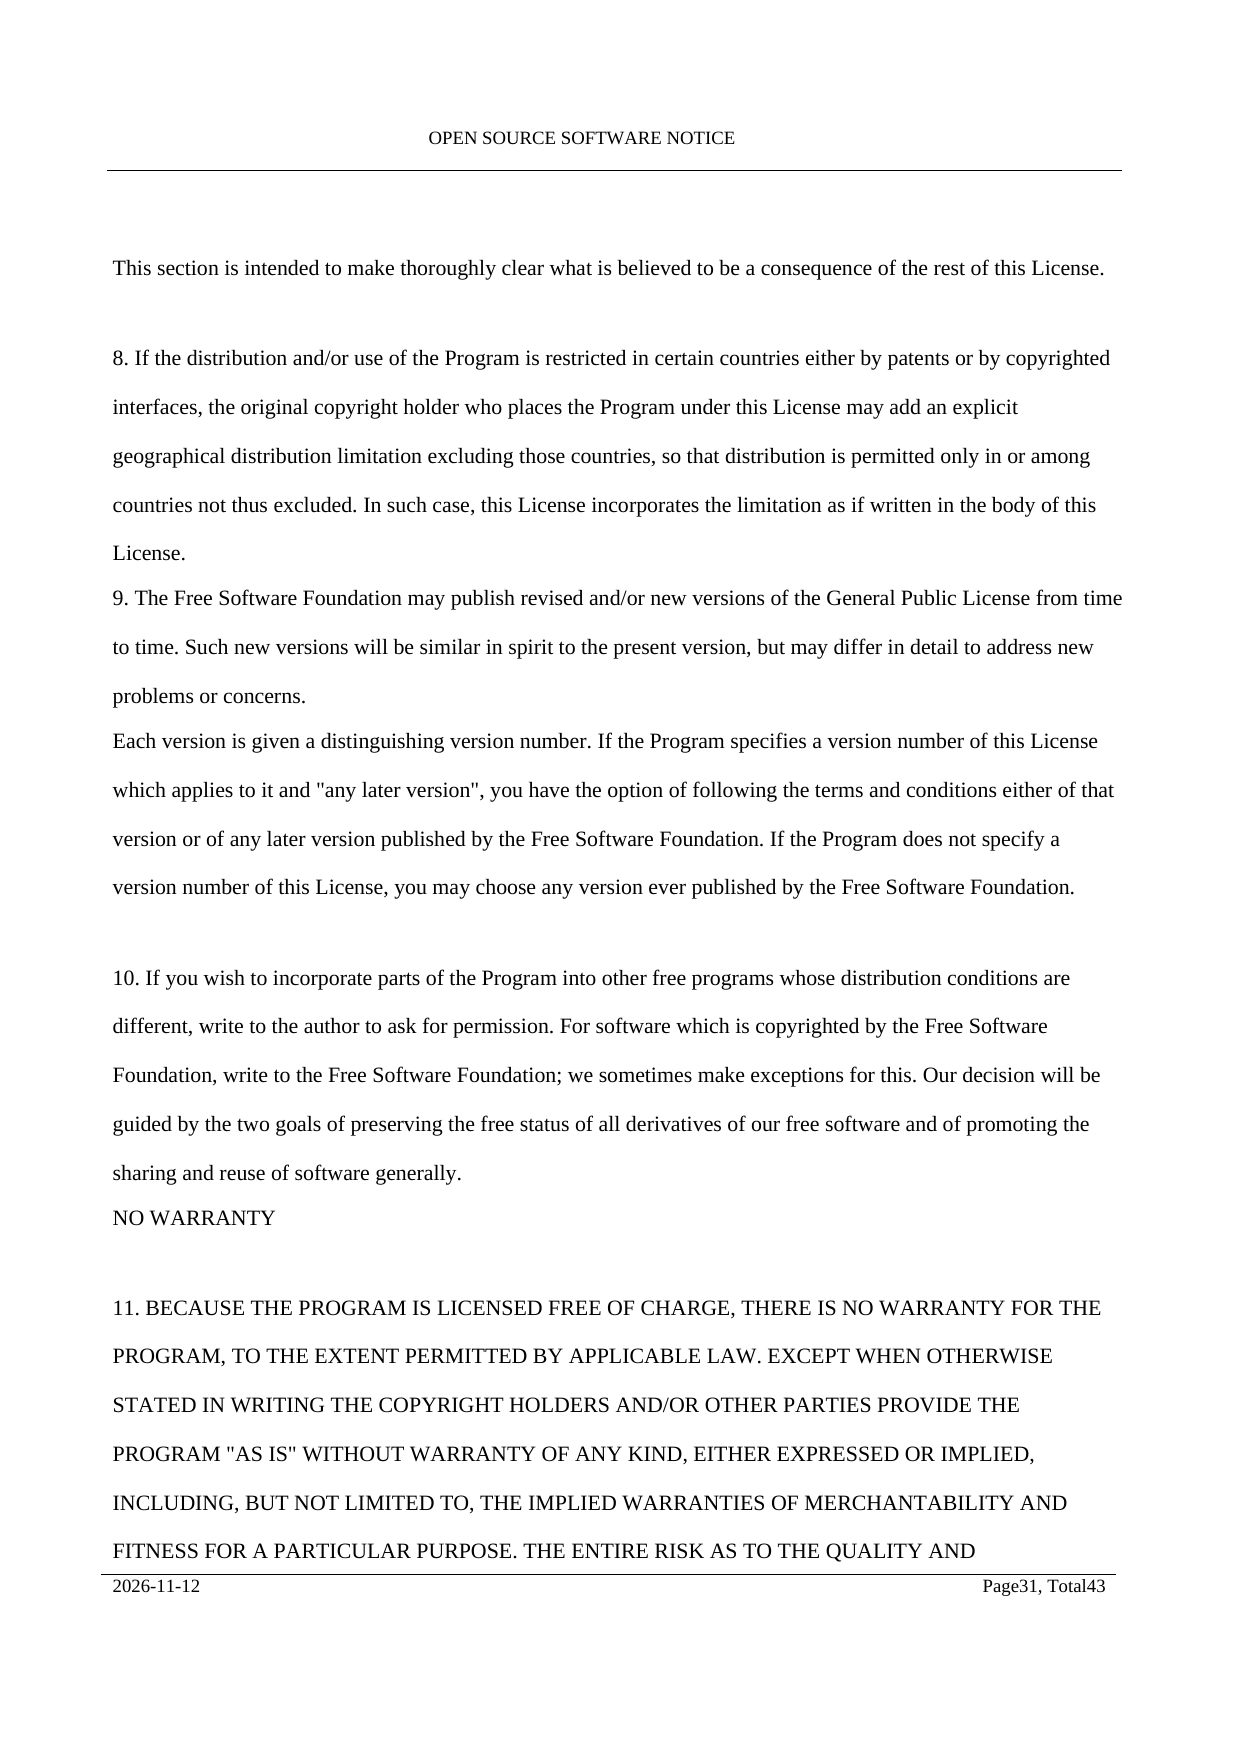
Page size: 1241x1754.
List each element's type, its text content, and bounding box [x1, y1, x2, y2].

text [112, 1291, 1128, 1567]
text 9. The Free Software Foundation may publish revised and/or new versions of the General Public License from time to time. Such new versions will be similar in spirit to the present version, but may differ in detail to address new problems or concerns. [112, 582, 1128, 712]
text NO WARRANTY [112, 1201, 1128, 1233]
text 8. If the distribution and/or use of the Program is restricted in certain countries either by patents or by copyrighted interfaces, the original copyright holder who places the Program under this License may add an explicit geographical distribution limitation excluding those countries, so that distribution is permitted only in or among countries not thus excluded. In such case, this License incorporates the limitation as if written in the body of this License. [112, 342, 1128, 569]
text 10. If you wish to incorporate parts of the Program into other free programs whose distribution conditions are different, write to the author to ask for permission. For software which is copyrighted by the Free Software Foundation, write to the Free Software Foundation; we sometimes make exceptions for this. Our decision will be guided by the two goals of preserving the free status of all derivatives of our free software and of promoting the sharing and reuse of software generally. [112, 961, 1128, 1188]
text Each version is given a distinguishing version number. If the Program specifies a version number of this License which applies to it and "any later version", you have the option of following the terms and conditions either of that version or of any later version published by the Free Software Foundation. If the Program does not specify a version number of this License, you may choose any version ever published by the Free Software Foundation. [112, 724, 1128, 903]
text This section is intended to make thoroughly clear what is believed to be a consequence of the rest of this License. [112, 251, 1128, 284]
